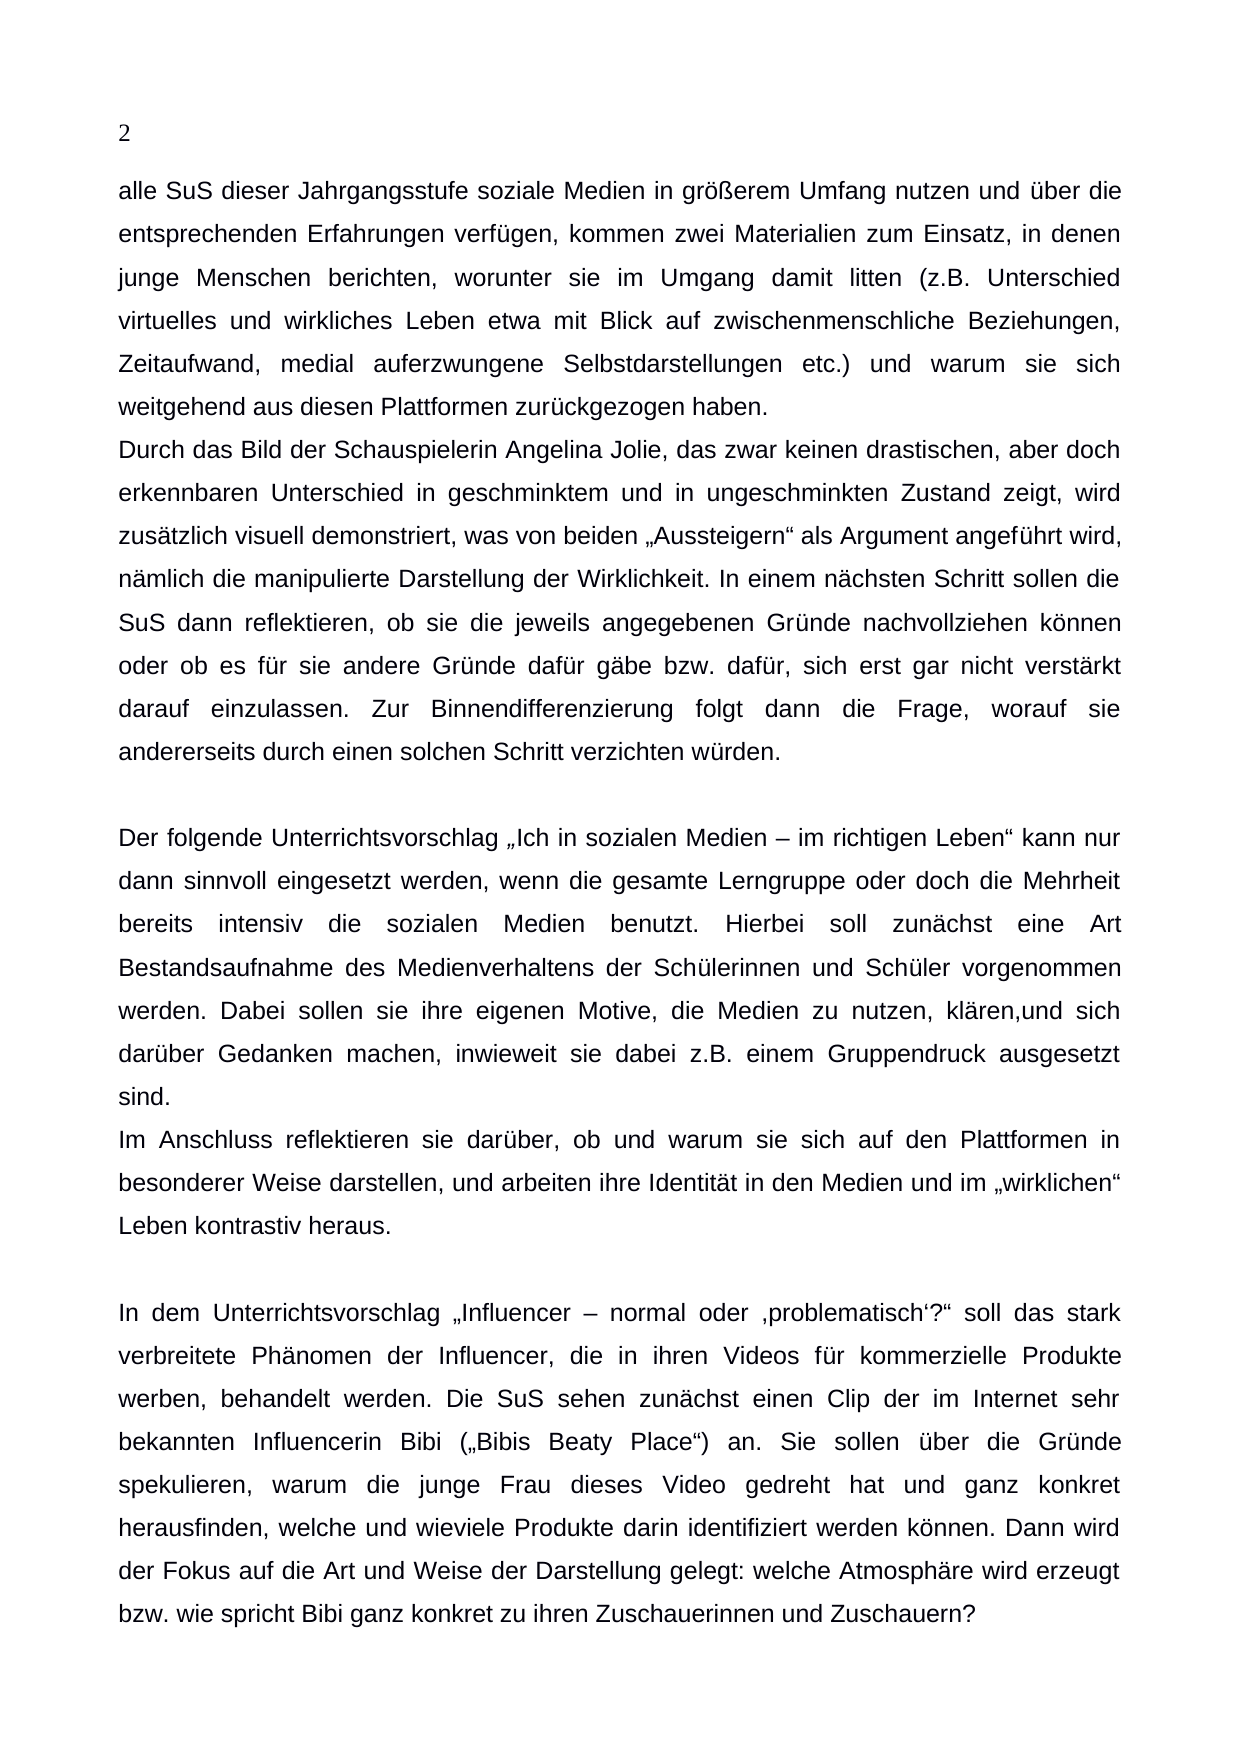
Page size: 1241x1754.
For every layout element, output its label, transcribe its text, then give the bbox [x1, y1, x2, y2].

text In dem Unterrichtsvorschlag „Influencer – normal oder ,problematisch‘?“ soll das stark verbreitete Phänomen der Influencer, die in ihren Videos für kommerzielle Produkte werben, behandelt werden. Die SuS sehen zunächst einen Clip der im Internet sehr bekannten Influencerin Bibi („Bibis Beaty Place“) an. Sie sollen über die Gründe spekulieren, warum die junge Frau dieses Video gedreht hat und ganz konkret herausfinden, welche und wieviele Produkte darin identifiziert werden können. Dann wird der Fokus auf die Art und Weise der Darstellung gelegt: welche Atmosphäre wird erzeugt bzw. wie spricht Bibi ganz konkret zu ihren Zuschauerinnen und Zuschauern? [118, 1298, 1122, 1628]
text Im Anschluss reflektieren sie darüber, ob und warum sie sich auf den Plattformen in besonderer Weise darstellen, und arbeiten ihre Identität in den Medien und im „wirklichen“ Leben kontrastiv heraus. [118, 1125, 1122, 1240]
text Der folgende Unterrichtsvorschlag „Ich in sozialen Medien – im richtigen Leben“ kann nur dann sinnvoll eingesetzt werden, wenn die gesamte Lerngruppe oder doch die Mehrheit bereits intensiv die sozialen Medien benutzt. Hierbei soll zunächst eine Art Bestandsaufnahme des Medienverhaltens der Schülerinnen und Schüler vorgenommen werden. Dabei sollen sie ihre eigenen Motive, die Medien zu nutzen, klären,und sich darüber Gedanken machen, inwieweit sie dabei z.B. einem Gruppendruck ausgesetzt sind. [118, 823, 1122, 1111]
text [118, 176, 1122, 421]
text Durch das Bild der Schauspielerin Angelina Jolie, das zwar keinen drastischen, aber doch erkennbaren Unterschied in geschminktem und in ungeschminkten Zustand zeigt, wird zusätzlich visuell demonstriert, was von beiden „Aussteigern“ als Argument angeführt wird, nämlich die manipulierte Darstellung der Wirklichkeit. In einem nächsten Schritt sollen die SuS dann reflektieren, ob sie die jeweils angegebenen Gründe nachvollziehen können oder ob es für sie andere Gründe dafür gäbe bzw. dafür, sich erst gar nicht verstärkt darauf einzulassen. Zur Binnendifferenzierung folgt dann die Frage, worauf sie andererseits durch einen solchen Schritt verzichten würden. [118, 435, 1122, 766]
